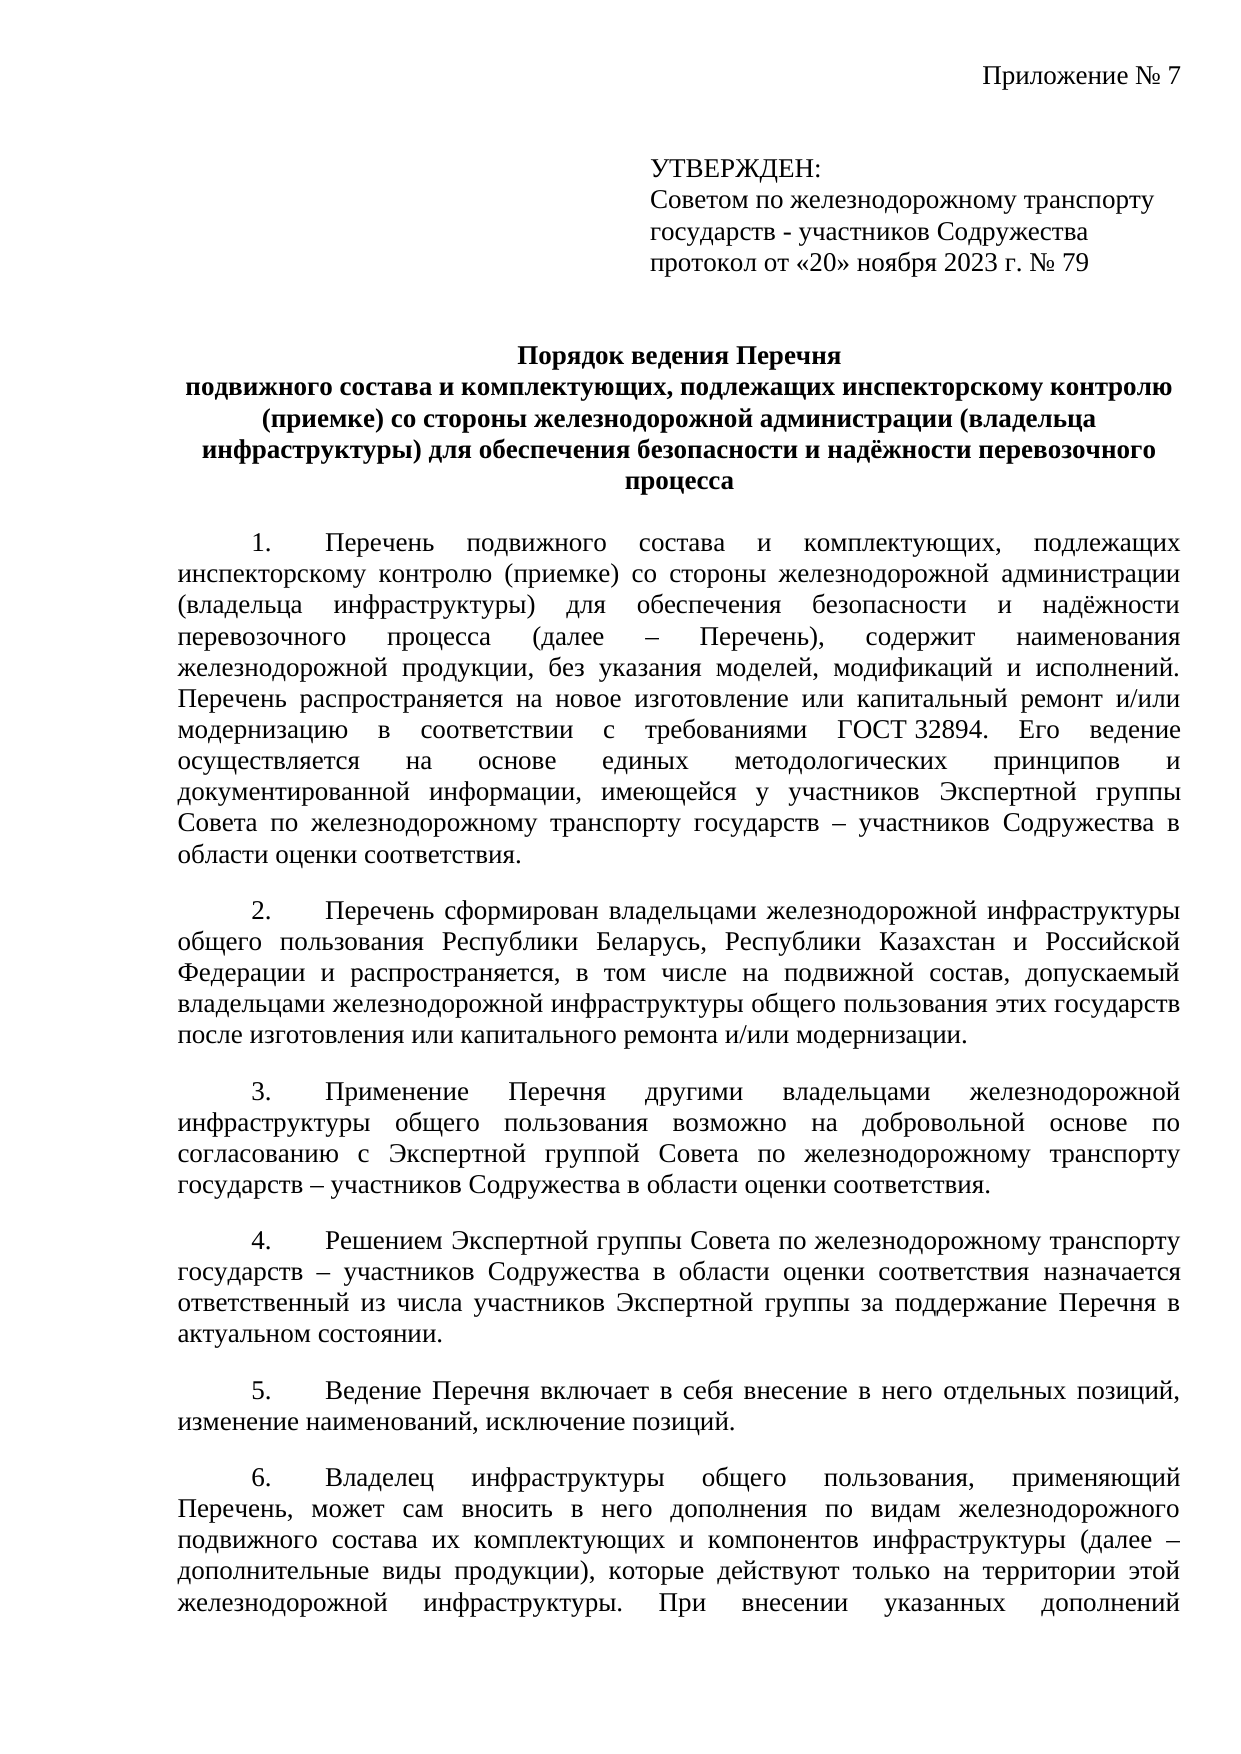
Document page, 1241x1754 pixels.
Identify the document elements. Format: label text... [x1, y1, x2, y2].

text УТВЕРЖДЕН: [650, 152, 1181, 184]
list Ведение Перечня включает в себя внесение в него отдельных позиций, изменение наименований, исключение позиций. [177, 1374, 1181, 1436]
list Перечень сформирован владельцами железнодорожной инфраструктуры общего пользования Республики Беларусь, Республики Казахстан и Российской Федерации и распространяется, в том числе на подвижной состав, допускаемый владельцами железнодорожной инфраструктуры общего пользования этих государств после изготовления или капитального ремонта и/или модернизации. [177, 894, 1181, 1049]
text Порядок ведения Перечня [177, 339, 1181, 371]
text Приложение № 7 [841, 59, 1181, 90]
list Перечень подвижного состава и комплектующих, подлежащих инспекторскому контролю (приемке) со стороны железнодорожной администрации (владельца инфраструктуры) для обеспечения безопасности и надёжности перевозочного процесса (далее – Перечень), содержит наименования железнодорожной продукции, без указания моделей, модификаций и исполнений. Перечень распространяется на новое изготовление или капитальный ремонт и/или модернизацию в соответствии с требованиями ГОСТ 32894. Его ведение осуществляется на основе единых методологических принципов и документированной информации, имеющейся у участников Экспертной группы Совета по железнодорожному транспорту государств – участников Содружества в области оценки соответствия. [177, 526, 1181, 869]
text подвижного состава и комплектующих, подлежащих инспекторскому контролю (приемке) со стороны железнодорожной администрации (владельца инфраструктуры) для обеспечения безопасности и надёжности перевозочного процесса [177, 371, 1181, 495]
list Применение Перечня другими владельцами железнодорожной инфраструктуры общего пользования возможно на добровольной основе по согласованию с Экспертной группой Совета по железнодорожному транспорту государств – участников Содружества в области оценки соответствия. [177, 1074, 1181, 1199]
text Советом по железнодорожному транспорту государств - участников Содружества [650, 184, 1181, 246]
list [177, 1461, 1181, 1617]
text протокол от «20» ноября 2023 г. № 79 [650, 246, 1181, 277]
list Решением Экспертной группы Совета по железнодорожному транспорту государств – участников Содружества в области оценки соответствия назначается ответственный из числа участников Экспертной группы за поддержание Перечня в актуальном состоянии. [177, 1224, 1181, 1349]
